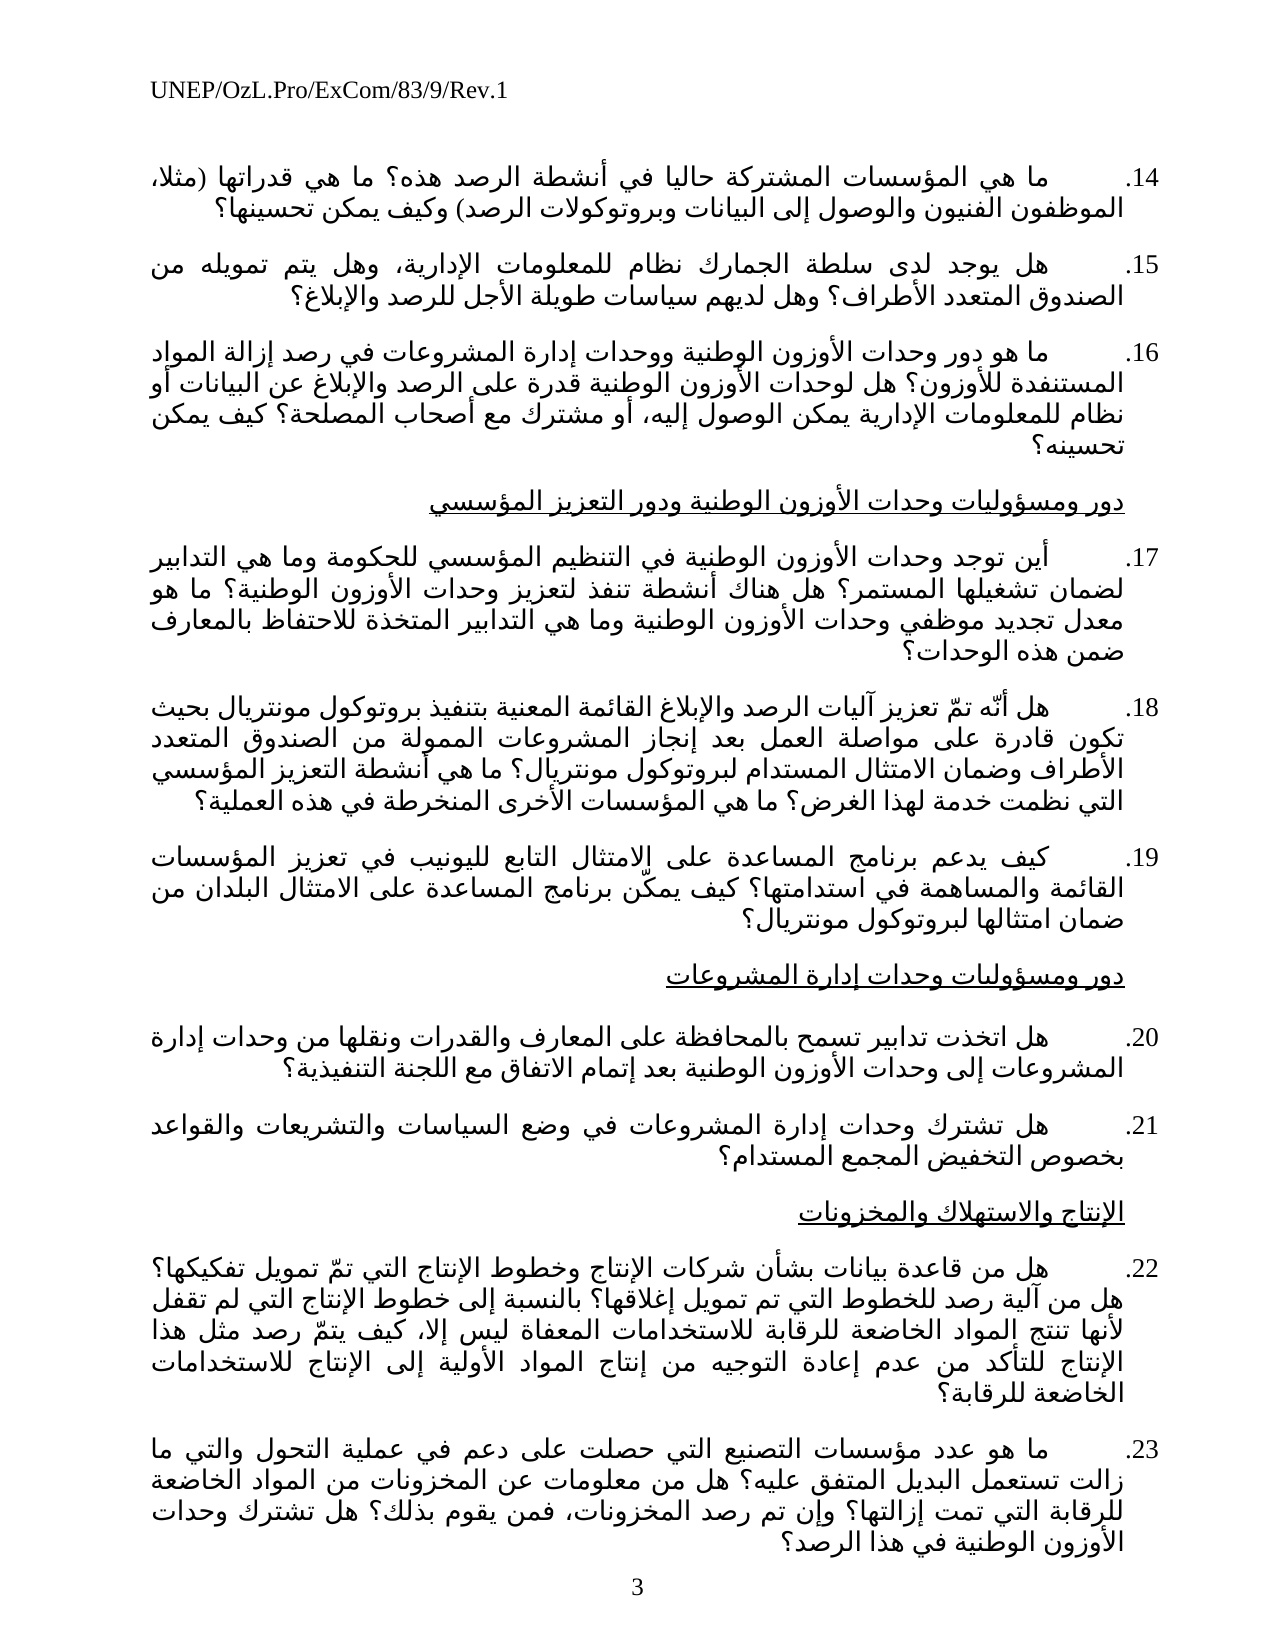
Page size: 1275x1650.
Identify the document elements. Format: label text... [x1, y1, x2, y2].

list كيف يدعم برنامج المساعدة على الامتثال التابع لليونيب في تعزيز المؤسسات القائمة والمساهمة في استدامتها؟ كيف يمكّن برنامج المساعدة على الامتثال البلدان من ضمان امتثالها لبروتوكول مونتريال؟ [150, 841, 1125, 934]
list دور ومسؤوليات وحدات الأوزون الوطنية ودور التعزيز المؤسسي [150, 485, 1125, 517]
list ما هي المؤسسات المشتركة حاليا في أنشطة الرصد هذه؟ ما هي قدراتها (مثلا، الموظفون الفنيون والوصول إلى البيانات وبروتوكولات الرصد) وكيف يمكن تحسينها؟ [150, 161, 1125, 223]
list الإنتاج والاستهلاك والمخزونات [150, 1196, 1125, 1227]
list دور ومسؤوليات وحدات إدارة المشروعات [150, 959, 1124, 990]
list هل أنّه تمّ تعزيز آليات الرصد والإبلاغ القائمة المعنية بتنفيذ بروتوكول مونتريال بحيث تكون قادرة على مواصلة العمل بعد إنجاز المشروعات الممولة من الصندوق المتعدد الأطراف وضمان الامتثال المستدام لبروتوكول مونتريال؟ ما هي أنشطة التعزيز المؤسسي التي نظمت خدمة لهذا الغرض؟ ما هي المؤسسات الأخرى المنخرطة في هذه العملية؟ [150, 691, 1125, 816]
list ما هو عدد مؤسسات التصنيع التي حصلت على دعم في عملية التحول والتي ما زالت تستعمل البديل المتفق عليه؟ هل من معلومات عن المخزونات من المواد الخاضعة للرقابة التي تمت إزالتها؟ وإن تم رصد المخزونات، فمن يقوم بذلك؟ هل تشترك وحدات الأوزون الوطنية في هذا الرصد؟ [150, 1433, 1125, 1557]
list أين توجد وحدات الأوزون الوطنية في التنظيم المؤسسي للحكومة وما هي التدابير لضمان تشغيلها المستمر؟ هل هناك أنشطة تنفذ لتعزيز وحدات الأوزون الوطنية؟ ما هو معدل تجديد موظفي وحدات الأوزون الوطنية وما هي التدابير المتخذة للاحتفاظ بالمعارف ضمن هذه الوحدات؟ [150, 542, 1125, 666]
list هل اتخذت تدابير تسمح بالمحافظة على المعارف والقدرات ونقلها من وحدات إدارة المشروعات إلى وحدات الأوزون الوطنية بعد إتمام الاتفاق مع اللجنة التنفيذية؟ [150, 1021, 1125, 1084]
list هل يوجد لدى سلطة الجمارك نظام للمعلومات الإدارية، وهل يتم تمويله من الصندوق المتعدد الأطراف؟ وهل لديهم سياسات طويلة الأجل للرصد والإبلاغ؟ [150, 248, 1125, 311]
list ما هو دور وحدات الأوزون الوطنية ووحدات إدارة المشروعات في رصد إزالة المواد المستنفدة للأوزون؟ هل لوحدات الأوزون الوطنية قدرة على الرصد والإبلاغ عن البيانات أو نظام للمعلومات الإدارية يمكن الوصول إليه، أو مشترك مع أصحاب المصلحة؟ كيف يمكن تحسينه؟ [150, 336, 1125, 460]
list هل من قاعدة بيانات بشأن شركات الإنتاج وخطوط الإنتاج التي تمّ تمويل تفكيكها؟ هل من آلية رصد للخطوط التي تم تمويل إغلاقها؟ بالنسبة إلى خطوط الإنتاج التي لم تقفل لأنها تنتج المواد الخاضعة للرقابة للاستخدامات المعفاة ليس إلا، كيف يتمّ رصد مثل هذا الإنتاج للتأكد من عدم إعادة التوجيه من إنتاج المواد الأولية إلى الإنتاج للاستخدامات الخاضعة للرقابة؟ [150, 1252, 1125, 1408]
list هل تشترك وحدات إدارة المشروعات في وضع السياسات والتشريعات والقواعد بخصوص التخفيض المجمع المستدام؟ [150, 1109, 1125, 1171]
